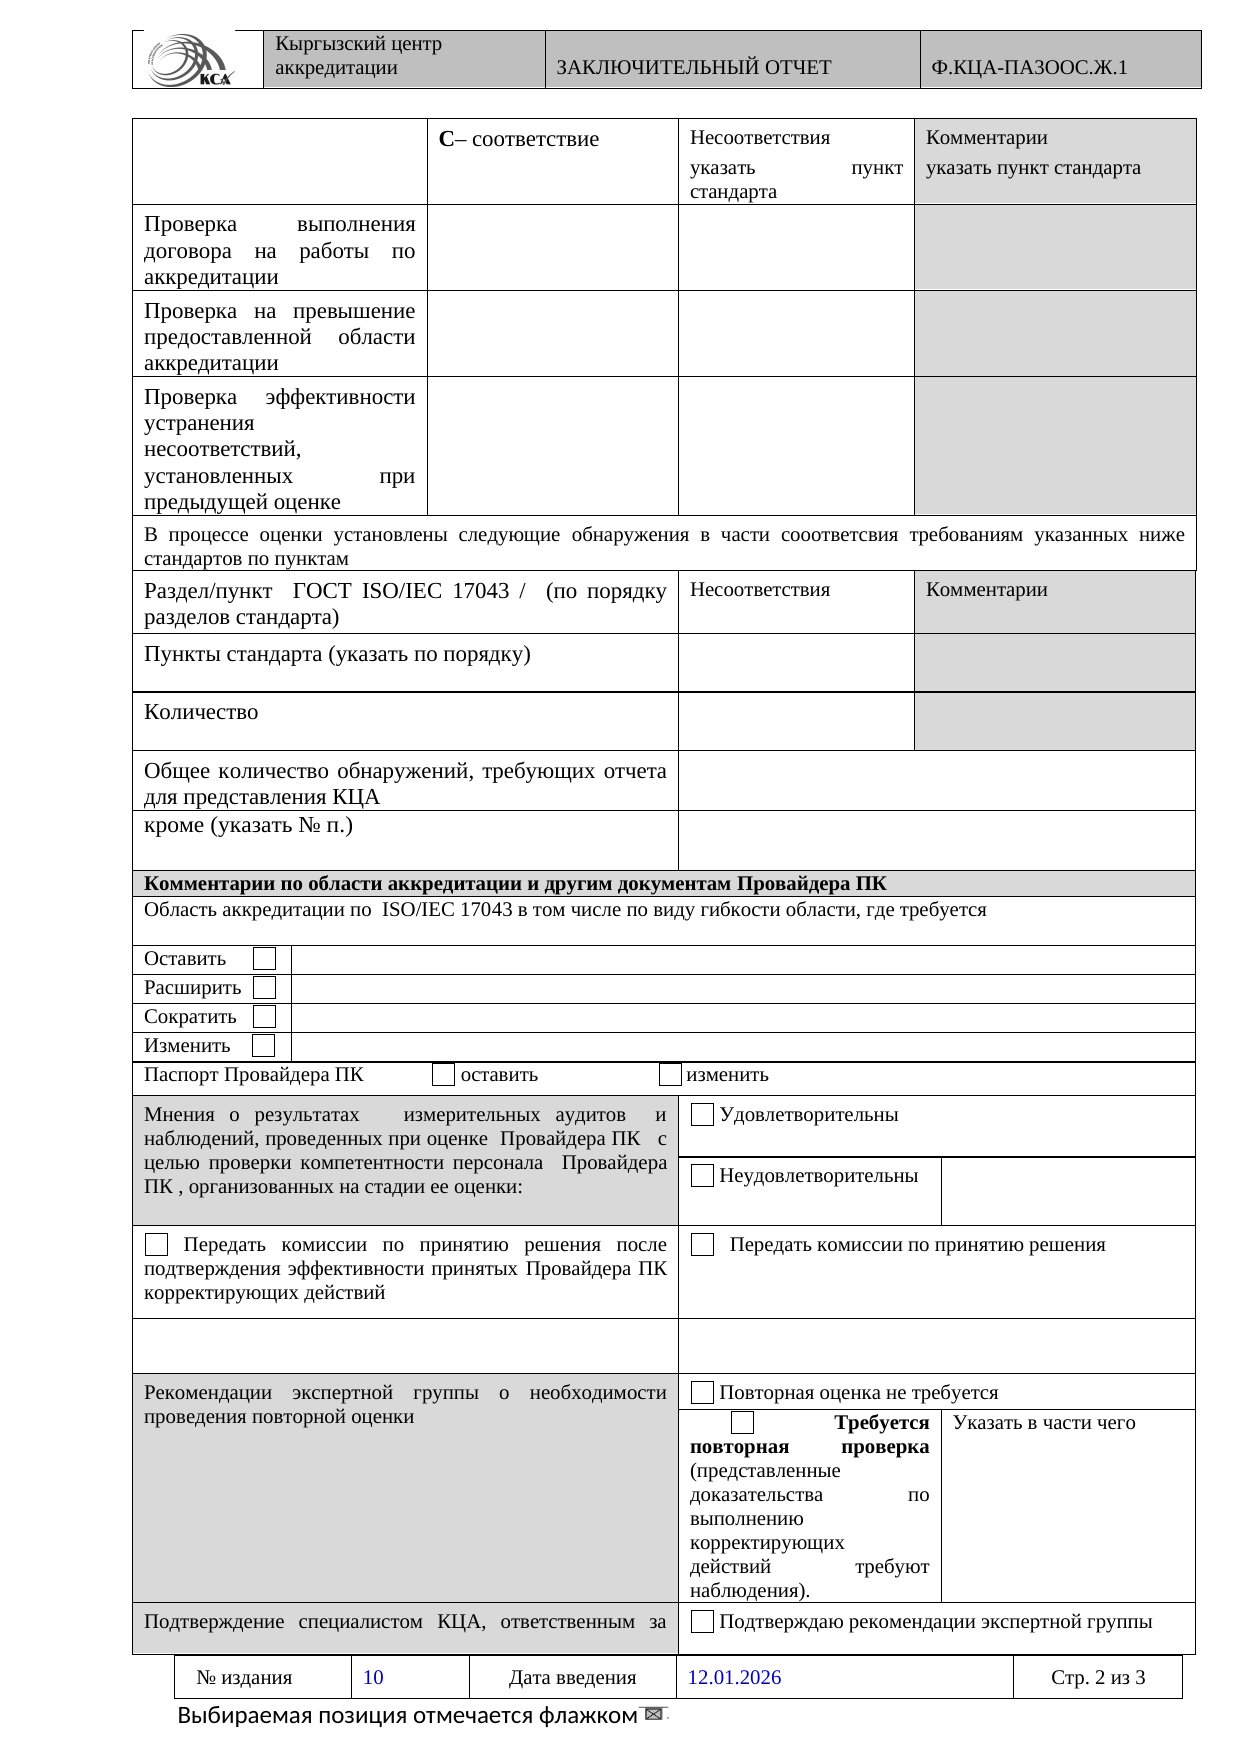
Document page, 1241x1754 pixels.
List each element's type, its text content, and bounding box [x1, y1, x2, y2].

table_cell [915, 634, 1195, 691]
table_cell Неудовлетворительны [679, 1158, 941, 1225]
table_cell Указать в части чего [942, 1410, 1195, 1602]
table_cell Паспорт Провайдера ПК оставить изменить [133, 1063, 1195, 1095]
table_cell [679, 291, 914, 376]
table_cell [915, 377, 1196, 514]
table_cell Передать комиссии по принятию решения [679, 1226, 1195, 1318]
table_cell Повторная оценка не требуется [679, 1374, 1195, 1408]
table_cell Несоответствия [679, 571, 914, 633]
table_cell [428, 291, 678, 376]
table_cell [133, 1319, 678, 1373]
table_cell [292, 1033, 1195, 1061]
table_cell [292, 975, 1195, 1003]
table_cell Пункты стандарта (указать по порядку) [133, 634, 678, 691]
table_cell Область аккредитации по ISO/IEC 17043 в том числе по виду гибкости области, где требуется [133, 897, 1195, 945]
table_cell Сократить [133, 1004, 291, 1032]
table_cell Расширить [133, 975, 291, 1003]
table_cell Раздел/пункт ГОСТ ISO/IEC 17043 / (по порядку разделов стандарта) [133, 571, 678, 633]
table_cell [133, 1603, 678, 1653]
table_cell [679, 1603, 1195, 1653]
picture [638, 1706, 669, 1724]
table_cell Комментарии по области аккредитации и другим документам Провайдера ПК [133, 871, 1195, 896]
table_cell Передать комиссии по принятию решения после подтверждения эффективности принятых Провайдера ПК корректирующих действий [133, 1226, 678, 1318]
table_cell Комментарии указать пункт стандарта [915, 119, 1196, 203]
table_cell [292, 946, 1195, 973]
table_cell Количество [133, 693, 678, 750]
table_cell [915, 291, 1196, 376]
table_cell [428, 205, 678, 289]
table_cell Общее количество обнаружений, требующих отчета для представления КЦА [133, 751, 678, 810]
table_cell [428, 377, 678, 514]
table_cell Изменить [133, 1033, 291, 1061]
table_cell [679, 693, 914, 750]
table_cell [915, 205, 1196, 289]
table_cell Удовлетворительны [679, 1096, 1195, 1156]
table_cell кроме (указать № п.) [133, 811, 678, 869]
table_cell Требуется повторная проверка (представленные доказательства по выполнению корректирующих действий требуют наблюдения). [679, 1410, 941, 1602]
table_cell [942, 1158, 1195, 1225]
table_cell В процессе оценки установлены следующие обнаружения в части сооответсвия требованиям указанных ниже стандартов по пунктам [133, 516, 1196, 570]
picture [143, 30, 236, 87]
table_cell Комментарии [915, 571, 1195, 633]
table_cell [133, 119, 427, 203]
table_cell [679, 751, 1195, 810]
table_cell Проверка эффективности устранения несоответствий, установленных при предыдущей оценке [133, 377, 427, 514]
table_cell Проверка выполнения договора на работы по аккредитации [133, 205, 427, 289]
table_cell С– соответствие [428, 119, 678, 203]
table_cell Несоответствия указать пункт стандарта [679, 119, 914, 203]
table_cell Рекомендации экспертной группы о необходимости проведения повторной оценки [133, 1374, 678, 1602]
table_cell [679, 377, 914, 514]
table_cell Оставить [133, 946, 291, 973]
table_cell [679, 1319, 1195, 1373]
table_cell [915, 693, 1195, 750]
table_cell Проверка на превышение предоставленной области аккредитации [133, 291, 427, 376]
table_cell [292, 1004, 1195, 1032]
table_cell Мнения о результатах измерительных аудитов и наблюдений, проведенных при оценке Провайдера ПК с целью проверки компетентности персонала Провайдера ПК , организованных на стадии ее оценки: [133, 1096, 678, 1225]
table_cell [679, 205, 914, 289]
table_cell [679, 634, 914, 691]
table_cell [679, 811, 1195, 869]
